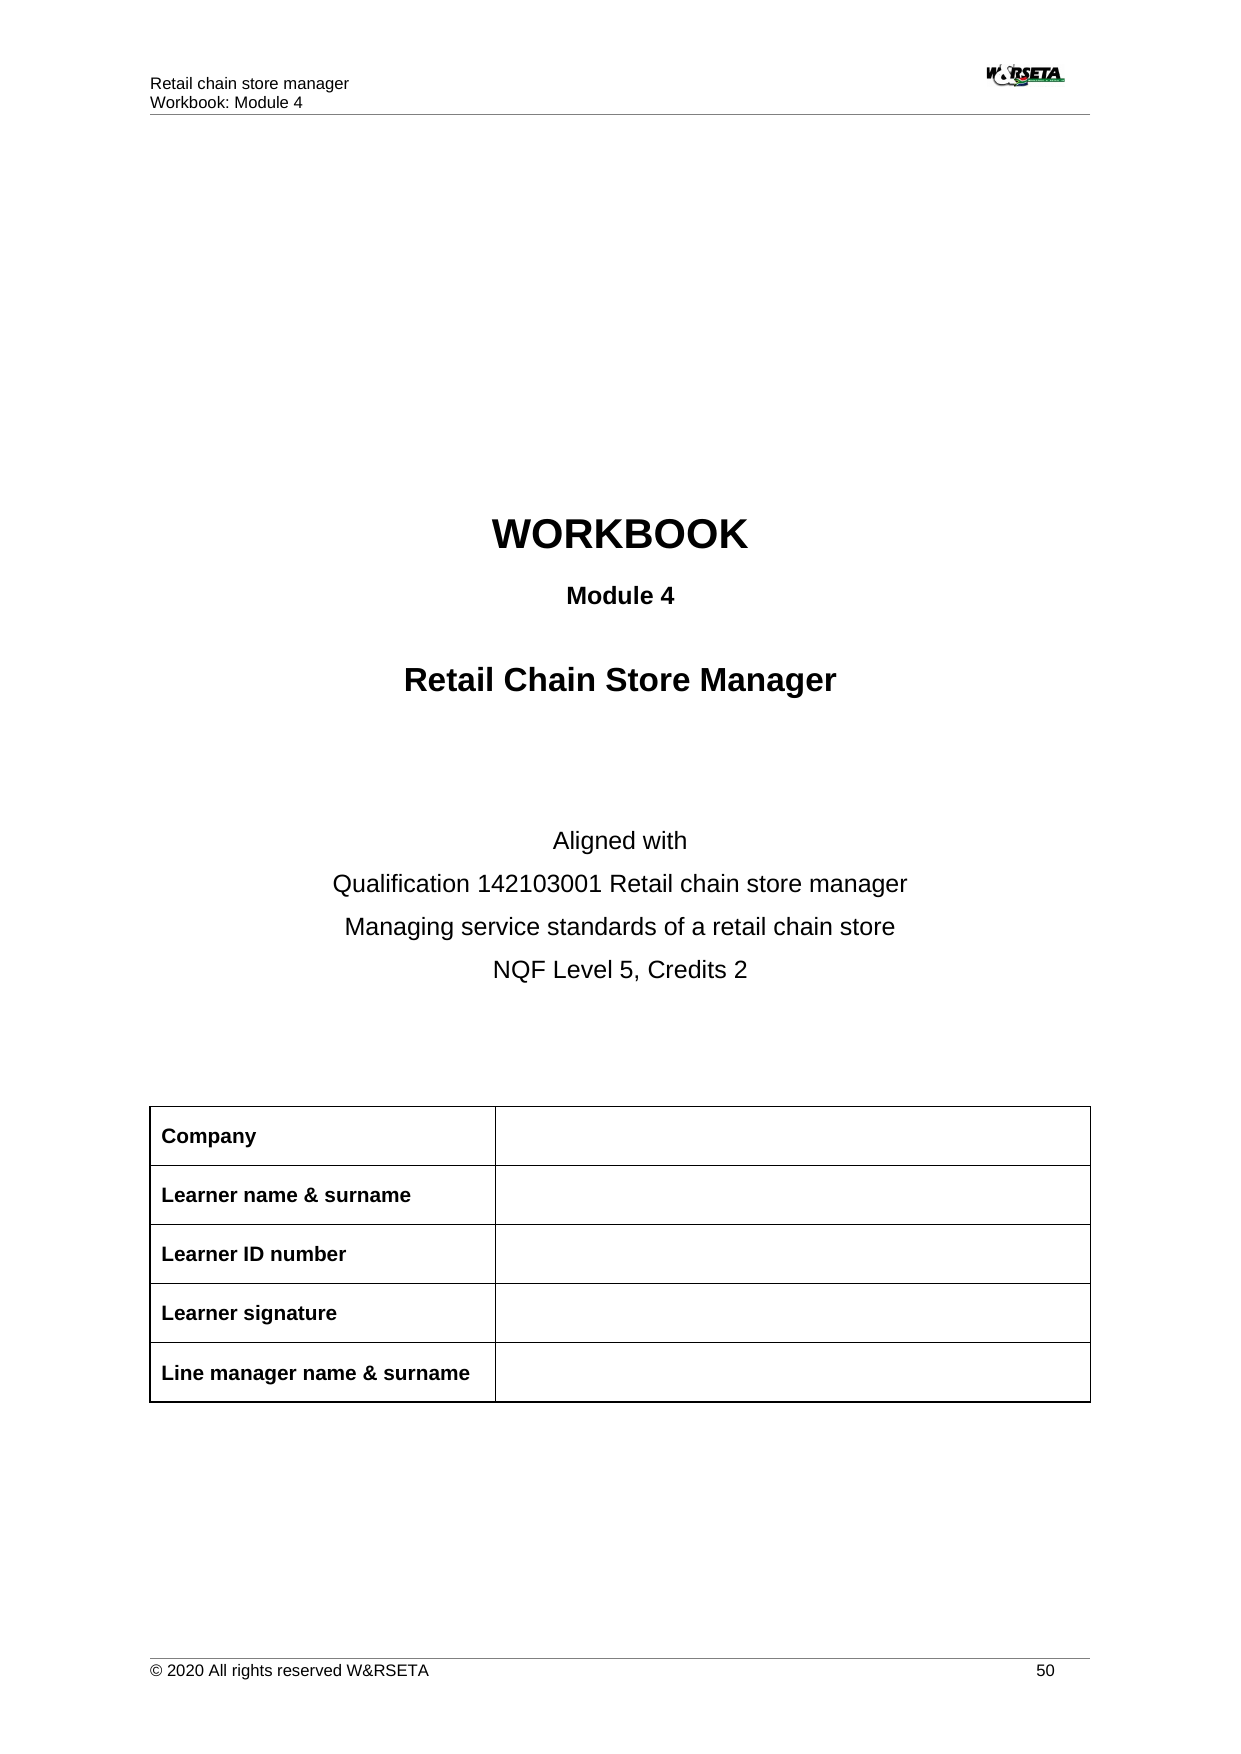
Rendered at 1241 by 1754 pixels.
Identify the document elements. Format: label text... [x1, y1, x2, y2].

table_cell Learner signature [151, 1284, 495, 1342]
picture [986, 64, 1065, 87]
table_cell [496, 1166, 1090, 1224]
table_header Company [151, 1107, 495, 1165]
table_cell [496, 1343, 1090, 1401]
table_cell [496, 1225, 1090, 1283]
text Qualification 142103001 Retail chain store manager [150, 869, 1090, 898]
table_header [496, 1107, 1090, 1165]
table_cell [496, 1284, 1090, 1342]
text NQF Level 5, Credits 2 [150, 955, 1090, 984]
text Managing service standards of a retail chain store [150, 912, 1090, 941]
text Aligned with [150, 826, 1090, 854]
table_cell Learner ID number [151, 1225, 495, 1283]
table_cell Line manager name & surname [151, 1343, 495, 1401]
text WORKBOOK [150, 509, 1090, 557]
text Module 4 [150, 581, 1090, 610]
text Retail Chain Store Manager [150, 660, 1090, 699]
table_cell Learner name & surname [151, 1166, 495, 1224]
